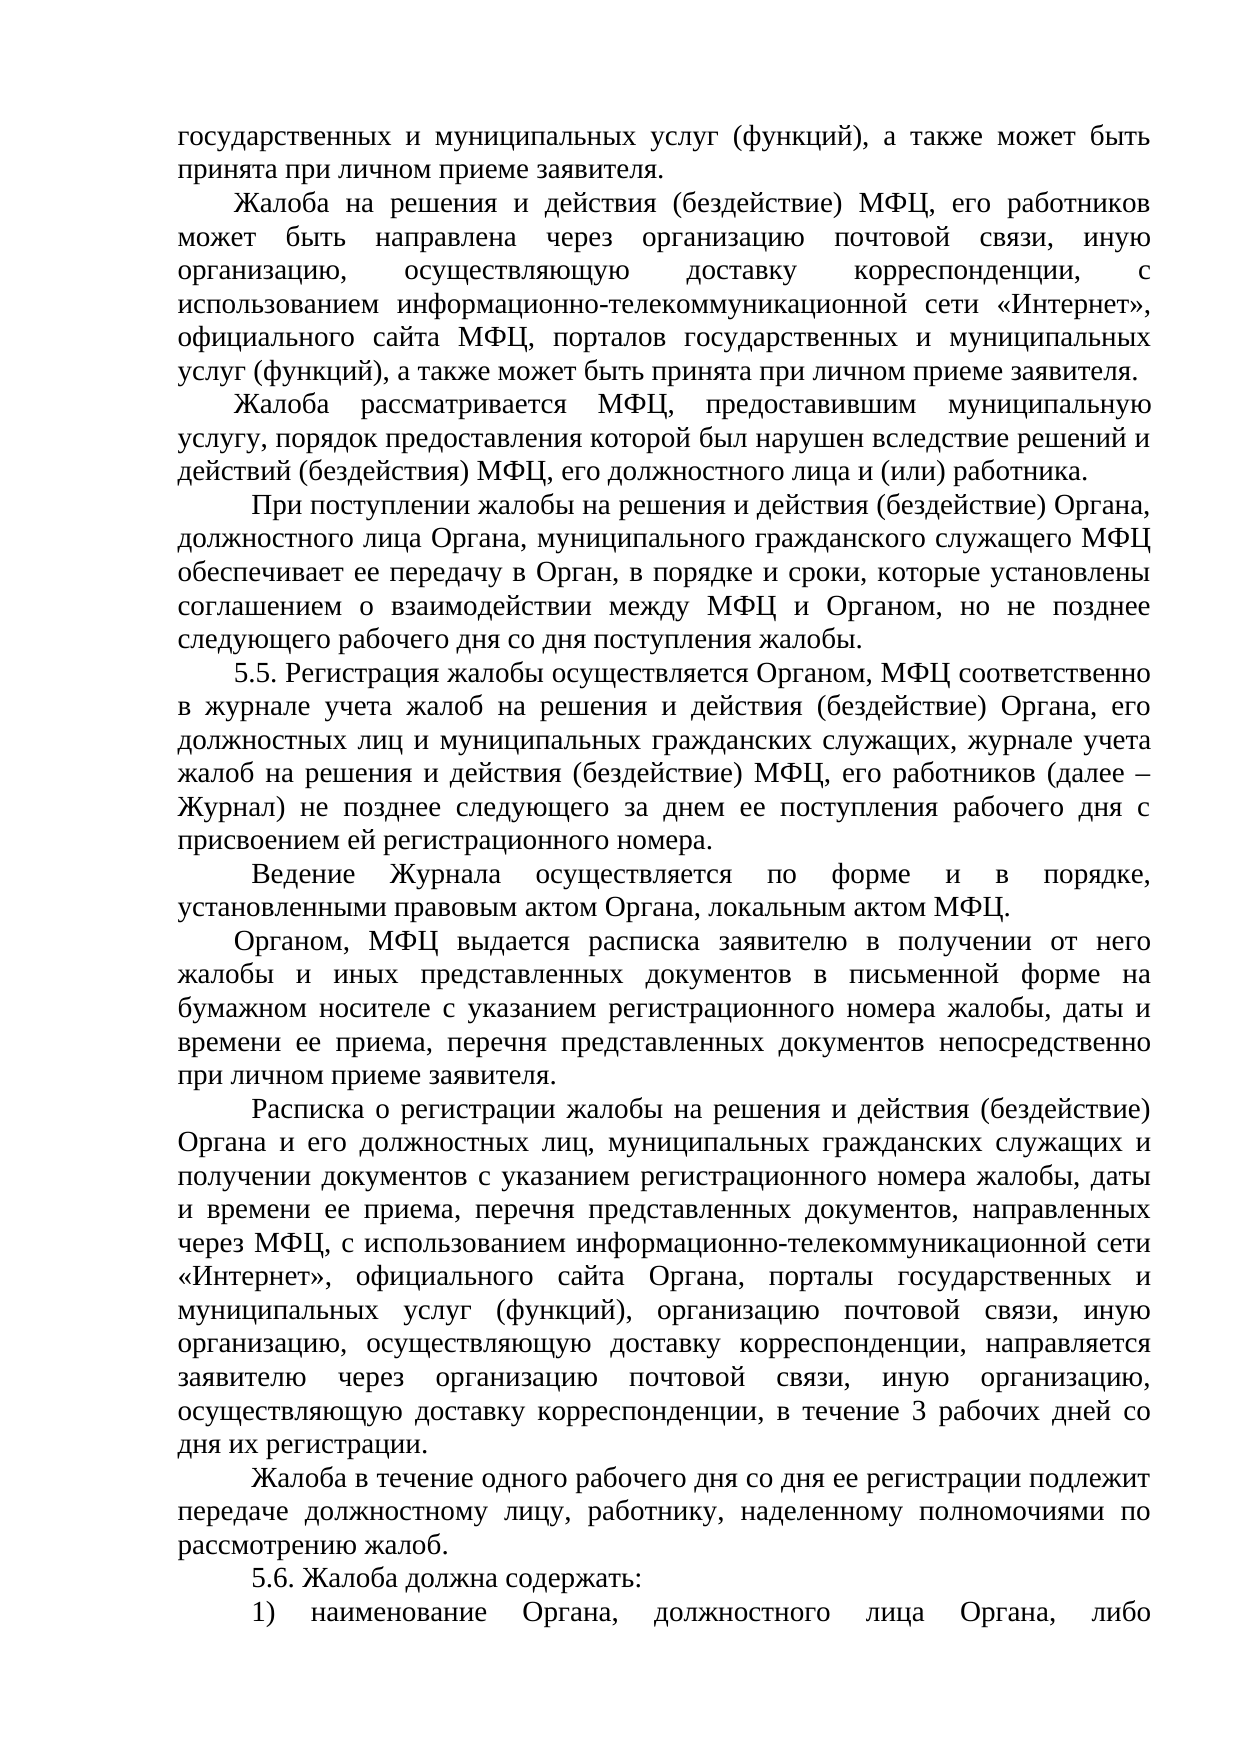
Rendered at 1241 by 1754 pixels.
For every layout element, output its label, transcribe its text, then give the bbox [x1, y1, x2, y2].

text При поступлении жалобы на решения и действия (бездействие) Органа, должностного лица Органа, муниципального гражданского служащего МФЦ обеспечивает ее передачу в Орган, в порядке и сроки, которые установлены соглашением о взаимодействии между МФЦ и Органом, но не позднее следующего рабочего дня со дня поступления жалобы. [177, 487, 1152, 655]
text Жалоба на решения и действия (бездействие) МФЦ, его работников может быть направлена через организацию почтовой связи, иную организацию, осуществляющую доставку корреспонденции, с использованием информационно-телекоммуникационной сети «Интернет», официального сайта МФЦ, порталов государственных и муниципальных услуг (функций), а также может быть принята при личном приеме заявителя. [177, 185, 1152, 386]
text 5.5. Регистрация жалобы осуществляется Органом, МФЦ соответственно в журнале учета жалоб на решения и действия (бездействие) Органа, его должностных лиц и муниципальных гражданских служащих, журнале учета жалоб на решения и действия (бездействие) МФЦ, его работников (далее – Журнал) не позднее следующего за днем ее поступления рабочего дня с присвоением ей регистрационного номера. [177, 655, 1152, 856]
text Расписка о регистрации жалобы на решения и действия (бездействие) Органа и его должностных лиц, муниципальных гражданских служащих и получении документов с указанием регистрационного номера жалобы, даты и времени ее приема, перечня представленных документов, направленных через МФЦ, с использованием информационно-телекоммуникационной сети «Интернет», официального сайта Органа, порталы государственных и муниципальных услуг (функций), организацию почтовой связи, иную организацию, осуществляющую доставку корреспонденции, направляется заявителю через организацию почтовой связи, иную организацию, осуществляющую доставку корреспонденции, в течение 3 рабочих дней со дня их регистрации. [177, 1091, 1152, 1460]
text 5.6. Жалоба должна содержать: [177, 1560, 1152, 1594]
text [177, 118, 1152, 185]
text Ведение Журнала осуществляется по форме и в порядке, установленными правовым актом Органа, локальным актом МФЦ. [177, 856, 1152, 923]
text Жалоба рассматривается МФЦ, предоставившим муниципальную услугу, порядок предоставления которой был нарушен вследствие решений и действий (бездействия) МФЦ, его должностного лица и (или) работника. [177, 386, 1152, 487]
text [177, 1594, 1152, 1627]
text Жалоба в течение одного рабочего дня со дня ее регистрации подлежит передаче должностному лицу, работнику, наделенному полномочиями по рассмотрению жалоб. [177, 1460, 1152, 1560]
text Органом, МФЦ выдается расписка заявителю в получении от него жалобы и иных представленных документов в письменной форме на бумажном носителе с указанием регистрационного номера жалобы, даты и времени ее приема, перечня представленных документов непосредственно при личном приеме заявителя. [177, 923, 1152, 1091]
